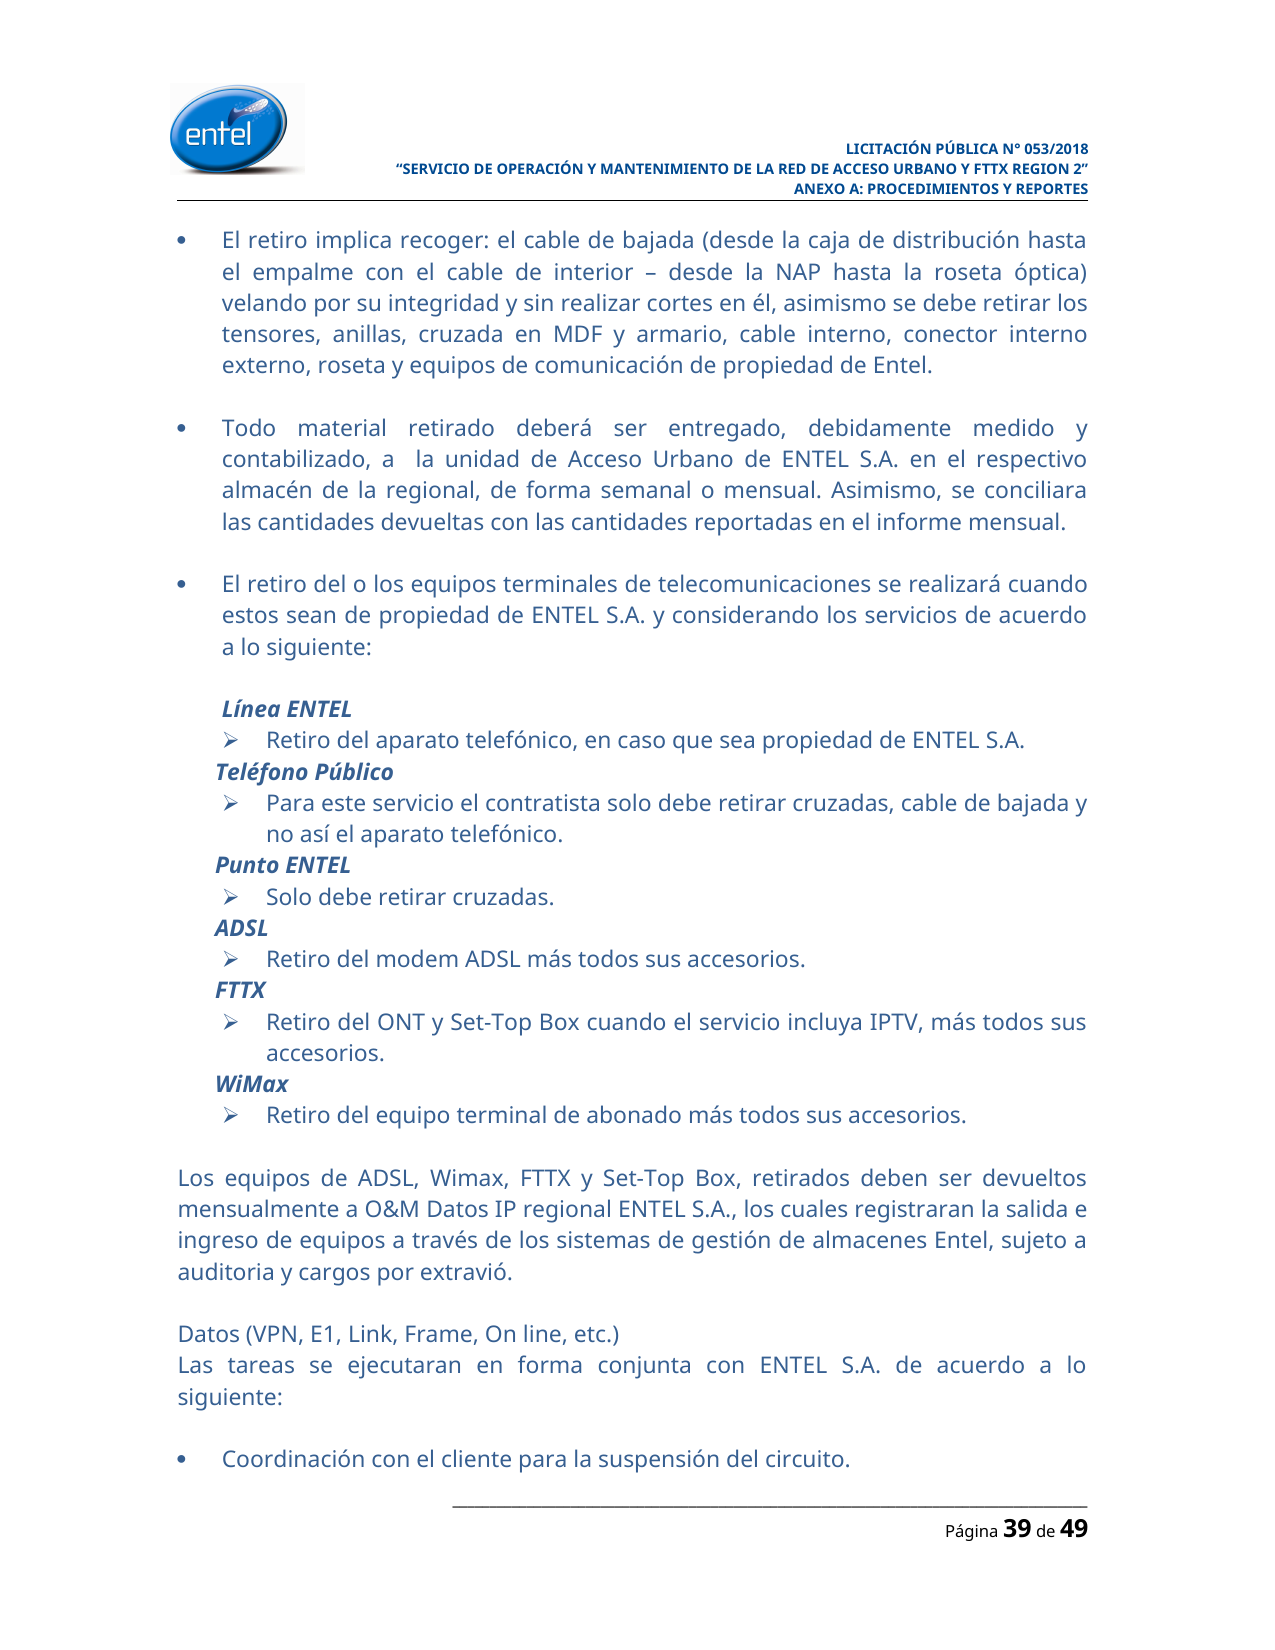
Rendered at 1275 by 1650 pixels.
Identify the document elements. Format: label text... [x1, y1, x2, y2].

list Retiro del modem ADSL más todos sus accesorios. [222, 943, 1088, 974]
list Retiro del aparato telefónico, en caso que sea propiedad de ENTEL S.A. [222, 724, 1088, 755]
list Coordinación con el cliente para la suspensión del circuito. [177, 1443, 1088, 1474]
text Los equipos de ADSL, Wimax, FTTX y Set-Top Box, retirados deben ser devueltos mensualmente a O&M Datos IP regional ENTEL S.A., los cuales registraran la salida e ingreso de equipos a través de los sistemas de gestión de almacenes Entel, sujeto a auditoria y cargos por extravió. [177, 1162, 1088, 1287]
text WiMax [177, 1068, 1088, 1099]
text ADSL [177, 912, 1088, 943]
list Retiro del ONT y Set-Top Box cuando el servicio incluya IPTV, más todos sus accesorios. [222, 1005, 1088, 1068]
text Datos (VPN, E1, Link, Frame, On line, etc.) [177, 1318, 1088, 1349]
list Retiro del equipo terminal de abonado más todos sus accesorios. [222, 1099, 1088, 1130]
text Teléfono Público [177, 755, 1088, 787]
list El retiro del o los equipos terminales de telecomunicaciones se realizará cuando estos sean de propiedad de ENTEL S.A. y considerando los servicios de acuerdo a lo siguiente: [177, 568, 1088, 662]
text Las tareas se ejecutaran en forma conjunta con ENTEL S.A. de acuerdo a lo siguiente: [177, 1349, 1088, 1412]
text Punto ENTEL [177, 849, 1088, 880]
list Para este servicio el contratista solo debe retirar cruzadas, cable de bajada y no así el aparato telefónico. [222, 787, 1088, 849]
text Línea ENTEL [192, 693, 1088, 724]
text FTTX [177, 974, 1088, 1005]
list Solo debe retirar cruzadas. [222, 880, 1088, 912]
picture [169, 83, 305, 175]
list Todo material retirado deberá ser entregado, debidamente medido y contabilizado, a la unidad de Acceso Urbano de ENTEL S.A. en el respectivo almacén de la regional, de forma semanal o mensual. Asimismo, se conciliara las cantidades devueltas con las cantidades reportadas en el informe mensual. [177, 412, 1088, 537]
list El retiro implica recoger: el cable de bajada (desde la caja de distribución hasta el empalme con el cable de interior – desde la NAP hasta la roseta óptica) velando por su integridad y sin realizar cortes en él, asimismo se debe retirar los tensores, anillas, cruzada en MDF y armario, cable interno, conector interno externo, roseta y equipos de comunicación de propiedad de Entel. [177, 224, 1088, 380]
